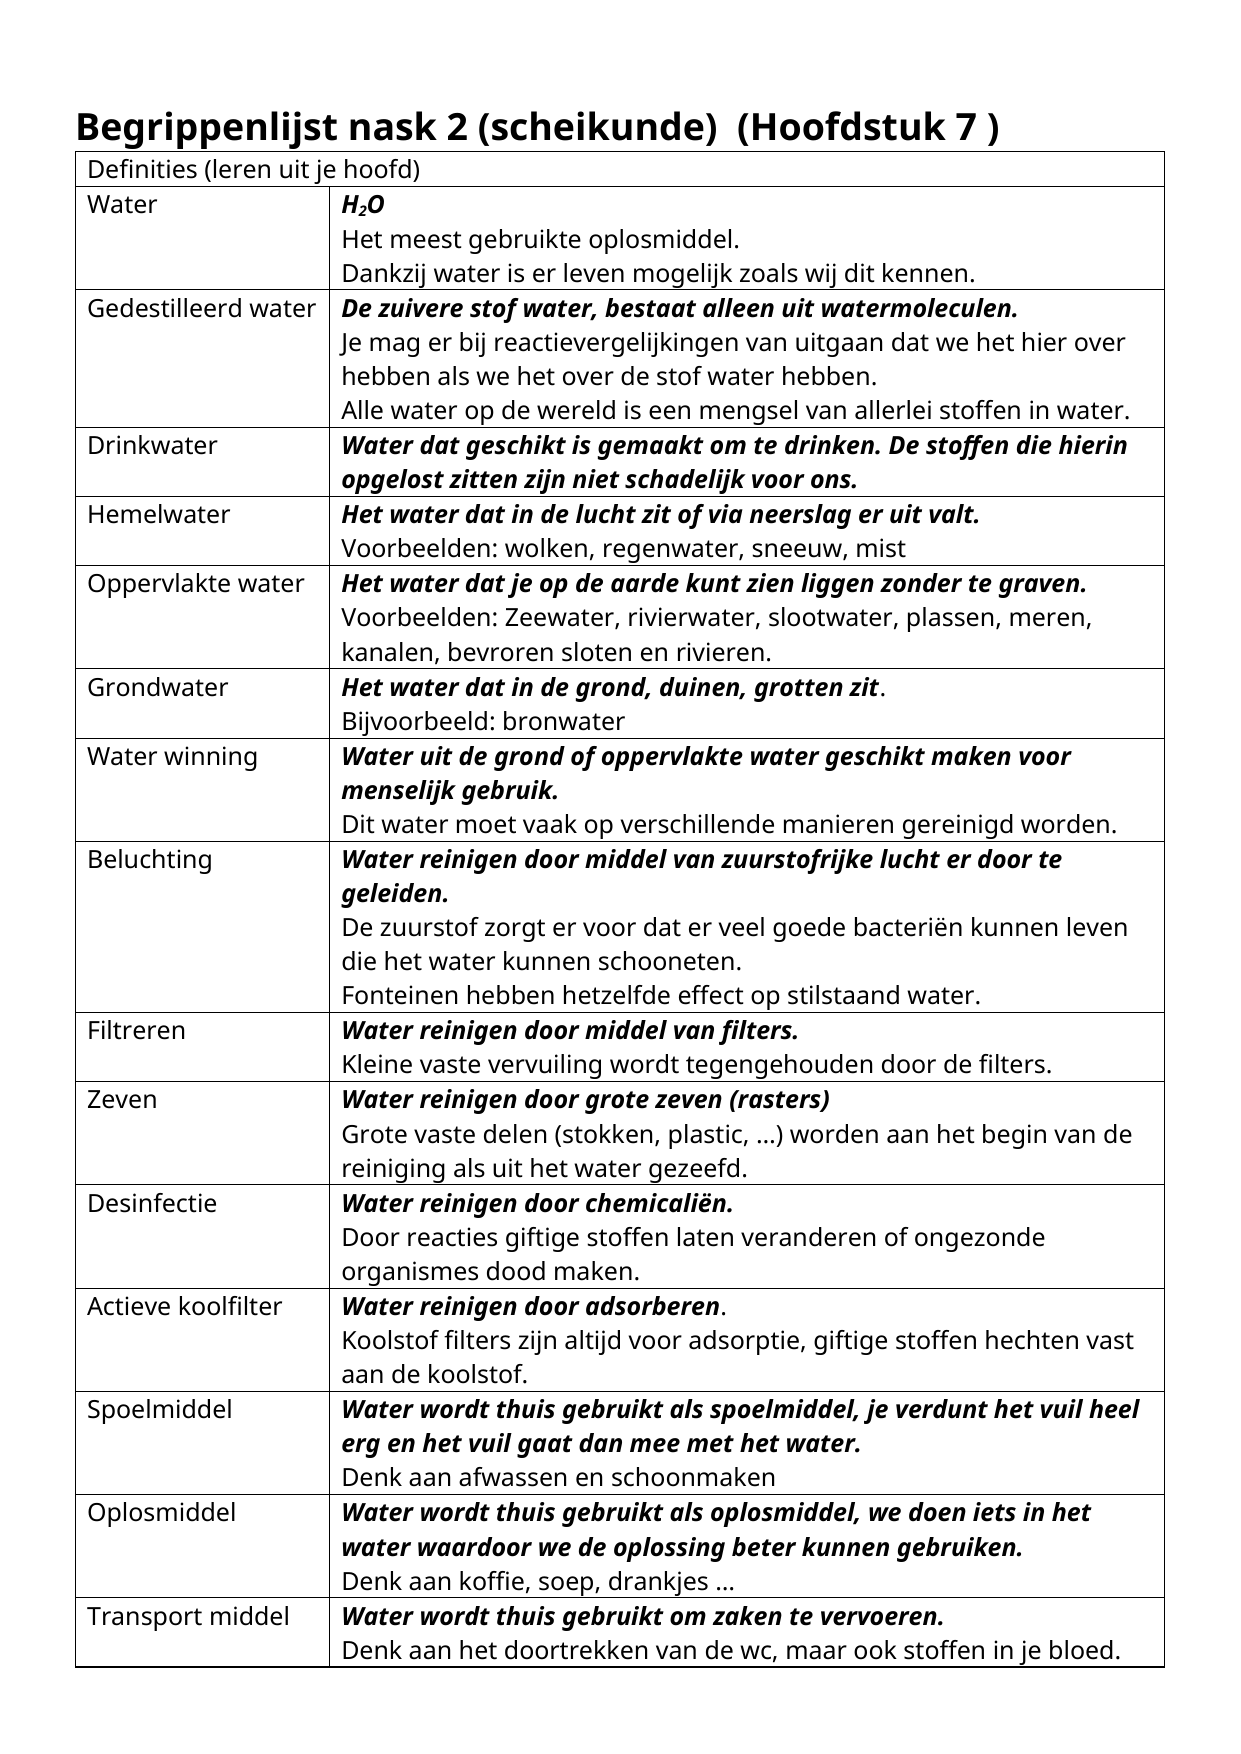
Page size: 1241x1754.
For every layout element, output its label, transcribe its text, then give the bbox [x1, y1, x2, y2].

table_cell Spoelmiddel [76, 1392, 329, 1494]
table_cell Het water dat in de lucht zit of via neerslag er uit valt. Voorbeelden: wolken, regenwater, sneeuw, mist [330, 497, 1164, 565]
table_cell Filtreren [76, 1013, 329, 1081]
subtitle Begrippenlijst nask 2 (scheikunde) (Hoofdstuk 7 ) [75, 100, 1165, 151]
table_cell Hemelwater [76, 497, 329, 565]
table_cell Transport middel [76, 1598, 329, 1666]
table_cell Het water dat je op de aarde kunt zien liggen zonder te graven. Voorbeelden: Zeewater, rivierwater, slootwater, plassen, meren, kanalen, bevroren sloten en rivieren. [330, 566, 1164, 668]
table_cell Water wordt thuis gebruikt om zaken te vervoeren. Denk aan het doortrekken van de wc, maar ook stoffen in je bloed. [330, 1598, 1164, 1666]
table_cell Water reinigen door chemicaliën. Door reacties giftige stoffen laten veranderen of ongezonde organismes dood maken. [330, 1185, 1164, 1288]
table_cell Oppervlakte water [76, 566, 329, 668]
table_cell Gedestilleerd water [76, 290, 329, 427]
table_cell Zeven [76, 1082, 329, 1184]
table_cell Water winning [76, 739, 329, 841]
table_cell Actieve koolfilter [76, 1289, 329, 1391]
table_cell Drinkwater [76, 428, 329, 496]
table_cell Water reinigen door middel van zuurstofrijke lucht er door te geleiden. De zuurstof zorgt er voor dat er veel goede bacteriën kunnen leven die het water kunnen schooneten. Fonteinen hebben hetzelfde effect op stilstaand water. [330, 842, 1164, 1012]
table_cell Water wordt thuis gebruikt als oplosmiddel, we doen iets in het water waardoor we de oplossing beter kunnen gebruiken. Denk aan koffie, soep, drankjes … [330, 1495, 1164, 1597]
table_cell Beluchting [76, 842, 329, 1012]
table_header Definities (leren uit je hoofd) [76, 152, 1164, 186]
table_cell Desinfectie [76, 1185, 329, 1288]
table_cell Water uit de grond of oppervlakte water geschikt maken voor menselijk gebruik. Dit water moet vaak op verschillende manieren gereinigd worden. [330, 739, 1164, 841]
table_cell Het water dat in de grond, duinen, grotten zit. Bijvoorbeeld: bronwater [330, 669, 1164, 737]
table_cell Water [76, 187, 329, 289]
table_cell De zuivere stof water, bestaat alleen uit watermoleculen. Je mag er bij reactievergelijkingen van uitgaan dat we het hier over hebben als we het over de stof water hebben. Alle water op de wereld is een mengsel van allerlei stoffen in water. [330, 290, 1164, 427]
table_cell H2O Het meest gebruikte oplosmiddel. Dankzij water is er leven mogelijk zoals wij dit kennen. [330, 187, 1164, 289]
table_cell Water reinigen door adsorberen. Koolstof filters zijn altijd voor adsorptie, giftige stoffen hechten vast aan de koolstof. [330, 1289, 1164, 1391]
table_cell Grondwater [76, 669, 329, 737]
table_cell Water dat geschikt is gemaakt om te drinken. De stoffen die hierin opgelost zitten zijn niet schadelijk voor ons. [330, 428, 1164, 496]
table_cell Water reinigen door middel van filters. Kleine vaste vervuiling wordt tegengehouden door de filters. [330, 1013, 1164, 1081]
table_cell Oplosmiddel [76, 1495, 329, 1597]
table_cell Water wordt thuis gebruikt als spoelmiddel, je verdunt het vuil heel erg en het vuil gaat dan mee met het water. Denk aan afwassen en schoonmaken [330, 1392, 1164, 1494]
table_cell Water reinigen door grote zeven (rasters) Grote vaste delen (stokken, plastic, …) worden aan het begin van de reiniging als uit het water gezeefd. [330, 1082, 1164, 1184]
